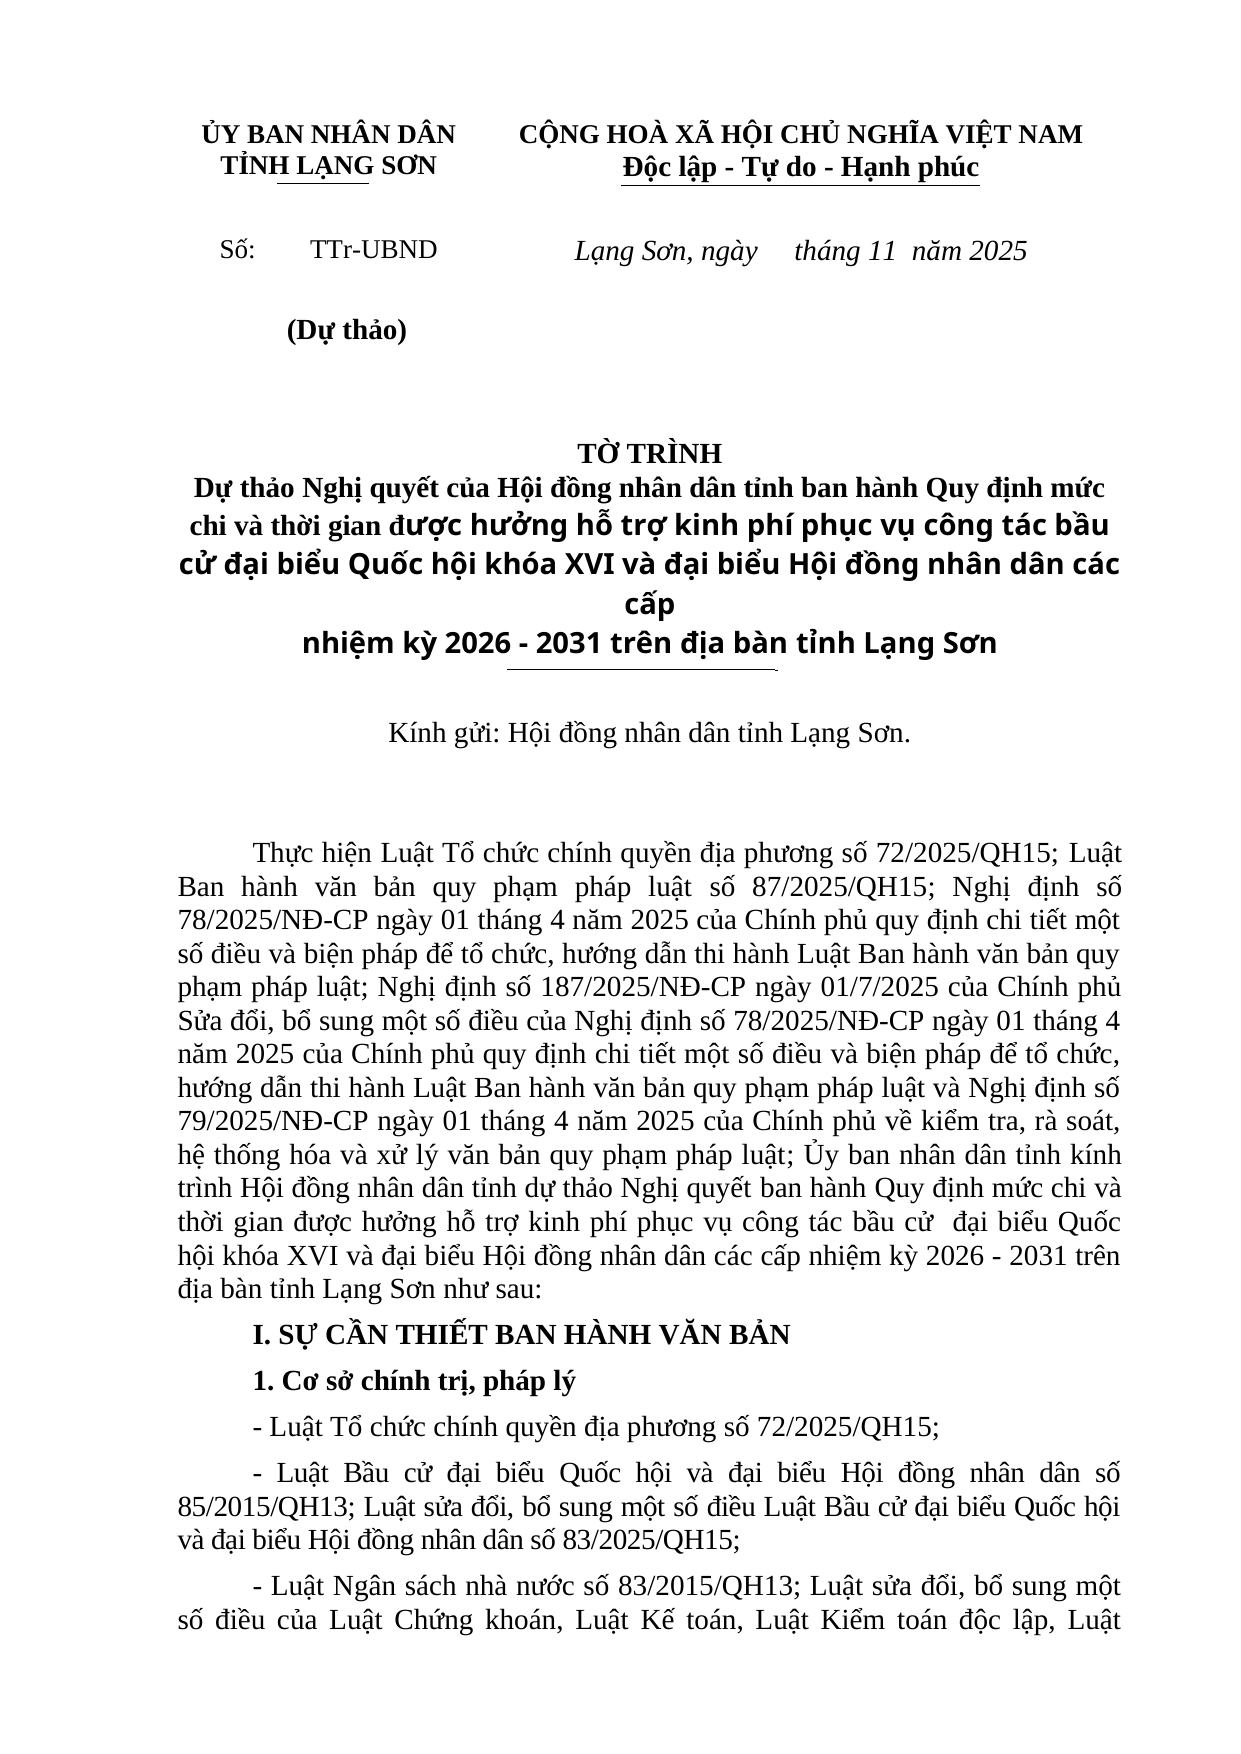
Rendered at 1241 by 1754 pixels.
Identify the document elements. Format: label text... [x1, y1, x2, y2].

text nhiệm kỳ 2026 - 2031 trên địa bàn tỉnh Lạng Sơn [177, 623, 1122, 662]
text I. SỰ CẦN THIẾT BAN HÀNH VĂN BẢN [177, 1317, 1122, 1351]
table_cell Số: TTr-UBND [151, 216, 506, 312]
text (Dự thảo) [177, 312, 1122, 346]
text - Luật Bầu cử đại biểu Quốc hội và đại biểu Hội đồng nhân dân số 85/2015/QH13; Luật sửa đổi, bổ sung một số điều Luật Bầu cử đại biểu Quốc hội và đại biểu Hội đồng nhân dân số 83/2025/QH15; [177, 1455, 1122, 1556]
table_header CỘNG HOÀ XÃ HỘI CHỦ NGHĨA VIỆT NAM Độc lập - Tự do - Hạnh phúc [506, 118, 1096, 216]
table_cell Lạng Sơn, ngày tháng 11 năm 2025 [506, 216, 1096, 312]
table_header ỦY BAN NHÂN DÂN TỈNH LẠNG SƠN [151, 118, 506, 216]
text Dự thảo Nghị quyết của Hội đồng nhân dân tỉnh ban hành Quy định mức chi và thời gian được hưởng hỗ trợ kinh phí phục vụ công tác bầu cử đại biểu Quốc hội khóa XVI và đại biểu Hội đồng nhân dân các cấp [177, 470, 1122, 623]
text Thực hiện Luật Tổ chức chính quyền địa phương số 72/2025/QH15; Luật Ban hành văn bản quy phạm pháp luật số 87/2025/QH15; Nghị định số 78/2025/NĐ-CP ngày 01 tháng 4 năm 2025 của Chính phủ quy định chi tiết một số điều và biện pháp để tổ chức, hướng dẫn thi hành Luật Ban hành văn bản quy phạm pháp luật; Nghị định số 187/2025/NĐ-CP ngày 01/7/2025 của Chính phủ Sửa đổi, bổ sung một số điều của Nghị định số 78/2025/NĐ-CP ngày 01 tháng 4 năm 2025 của Chính phủ quy định chi tiết một số điều và biện pháp để tổ chức, hướng dẫn thi hành Luật Ban hành văn bản quy phạm pháp luật và Nghị định số 79/2025/NĐ-CP ngày 01 tháng 4 năm 2025 của Chính phủ về kiểm tra, rà soát, hệ thống hóa và xử lý văn bản quy phạm pháp luật; Ủy ban nhân dân tỉnh kính trình Hội đồng nhân dân tỉnh dự thảo Nghị quyết ban hành Quy định mức chi và thời gian được hưởng hỗ trợ kinh phí phục vụ công tác bầu cử đại biểu Quốc hội khóa XVI và đại biểu Hội đồng nhân dân các cấp nhiệm kỳ 2026 - 2031 trên địa bàn tỉnh Lạng Sơn như sau: [177, 835, 1122, 1305]
text - Luật Tổ chức chính quyền địa phương số 72/2025/QH15; [177, 1409, 1122, 1443]
text 1. Cơ sở chính trị, pháp lý [177, 1363, 1122, 1397]
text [177, 1568, 1122, 1636]
text Kính gửi: Hội đồng nhân dân tỉnh Lạng Sơn. [177, 715, 1122, 749]
text TỜ TRÌNH [177, 437, 1122, 470]
